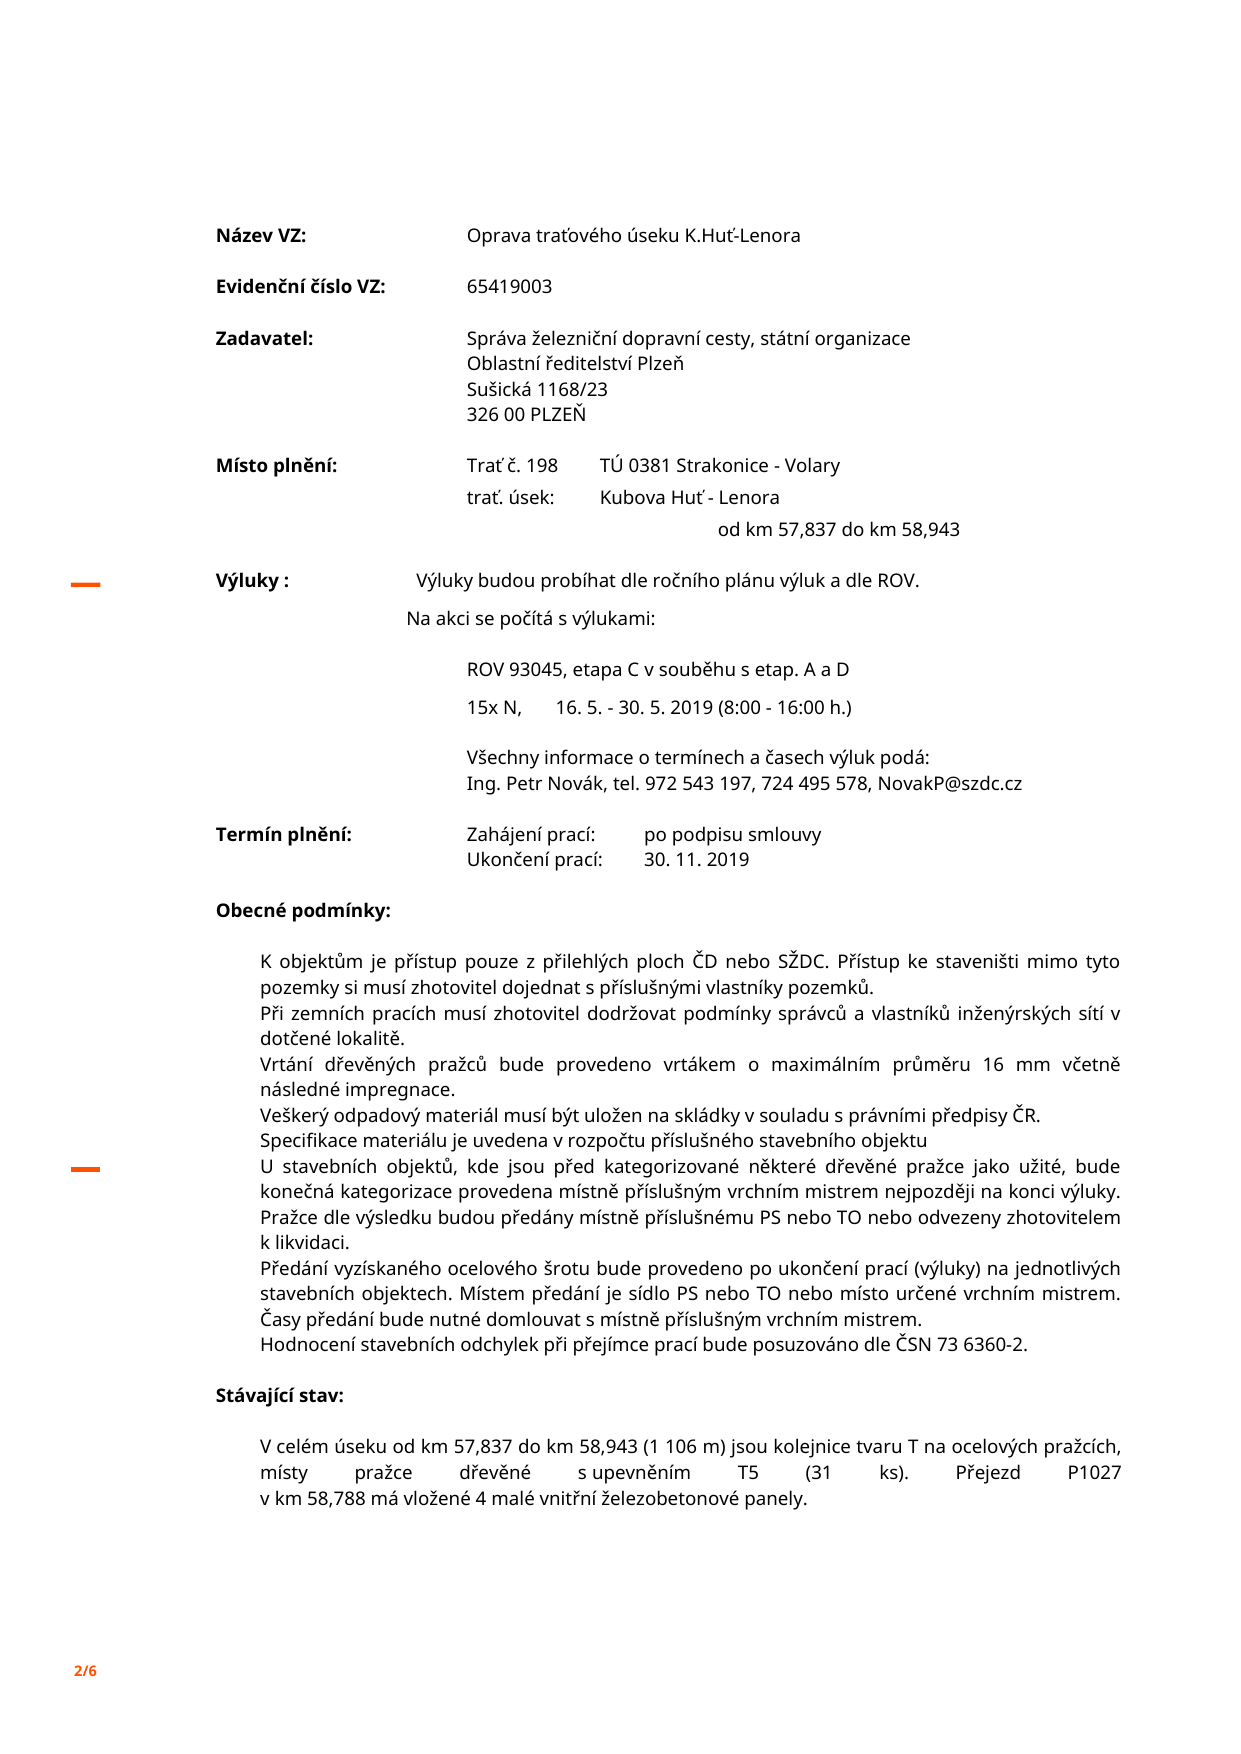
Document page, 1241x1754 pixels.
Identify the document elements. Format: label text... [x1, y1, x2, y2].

text 326 00 PLZEŇ [216, 401, 1122, 427]
text Ukončení prací: 30. 11. 2019 [216, 847, 1122, 872]
text Termín plnění: Zahájení prací: po podpisu smlouvy [216, 821, 1122, 847]
text Oblastní ředitelství Plzeň [216, 350, 1122, 376]
text V celém úseku od km 57,837 do km 58,943 (1 106 m) jsou kolejnice tvaru T na ocelových pražcích, místy pražce dřevěné s upevněním T5 (31 ks). Přejezd P1027 v km 58,788 má vložené 4 malé vnitřní železobetonové panely. [260, 1434, 1122, 1510]
text Veškerý odpadový materiál musí být uložen na skládky v souladu s právními předpisy ČR. [260, 1102, 1122, 1127]
text Obecné podmínky: [216, 898, 1122, 923]
text Specifikace materiálu je uvedena v rozpočtu příslušného stavebního objektu [260, 1127, 1122, 1153]
text Při zemních pracích musí zhotovitel dodržovat podmínky správců a vlastníků inženýrských sítí v dotčené lokalitě. [260, 1000, 1122, 1051]
text Název VZ: Oprava traťového úseku K.Huť-Lenora [216, 223, 1122, 248]
text Stávající stav: [216, 1383, 1122, 1408]
text Evidenční číslo VZ: 65419003 [216, 274, 1122, 299]
text Sušická 1168/23 [216, 376, 1122, 401]
text trať. úsek: Kubova Huť - Lenora [216, 484, 1122, 510]
text Místo plnění: Trať č. 198 TÚ 0381 Strakonice - Volary [216, 452, 1122, 478]
text Výluky : Výluky budou probíhat dle ročního plánu výluk a dle ROV. [216, 567, 1122, 593]
text Hodnocení stavebních odchylek při přejímce prací bude posuzováno dle ČSN 73 6360-2. [260, 1332, 1122, 1357]
text U stavebních objektů, kde jsou před kategorizované některé dřevěné pražce jako užité, bude konečná kategorizace provedena místně příslušným vrchním mistrem nejpozději na konci výluky. Pražce dle výsledku budou předány místně příslušnému PS nebo TO nebo odvezeny zhotovitelem k likvidaci. [260, 1153, 1122, 1255]
text Na akci se počítá s výlukami: [216, 605, 1122, 631]
text 15x N, 16. 5. - 30. 5. 2019 (8:00 - 16:00 h.) [216, 694, 1122, 720]
text Všechny informace o termínech a časech výluk podá: [216, 745, 1122, 770]
text Ing. Petr Novák, tel. 972 543 197, 724 495 578, NovakP@szdc.cz [216, 770, 1122, 796]
text od km 57,837 do km 58,943 [216, 516, 1122, 542]
text Předání vyzískaného ocelového šrotu bude provedeno po ukončení prací (výluky) na jednotlivých stavebních objektech. Místem předání je sídlo PS nebo TO nebo místo určené vrchním mistrem. Časy předání bude nutné domlouvat s místně příslušným vrchním mistrem. [260, 1255, 1122, 1332]
text Zadavatel: Správa železniční dopravní cesty, státní organizace [216, 325, 1122, 350]
text ROV 93045, etapa C v souběhu s etap. A a D [216, 656, 1122, 682]
text Vrtání dřevěných pražců bude provedeno vrtákem o maximálním průměru 16 mm včetně následné impregnace. [260, 1051, 1122, 1102]
text K objektům je přístup pouze z přilehlých ploch ČD nebo SŽDC. Přístup ke staveništi mimo tyto pozemky si musí zhotovitel dojednat s příslušnými vlastníky pozemků. [260, 949, 1122, 1000]
